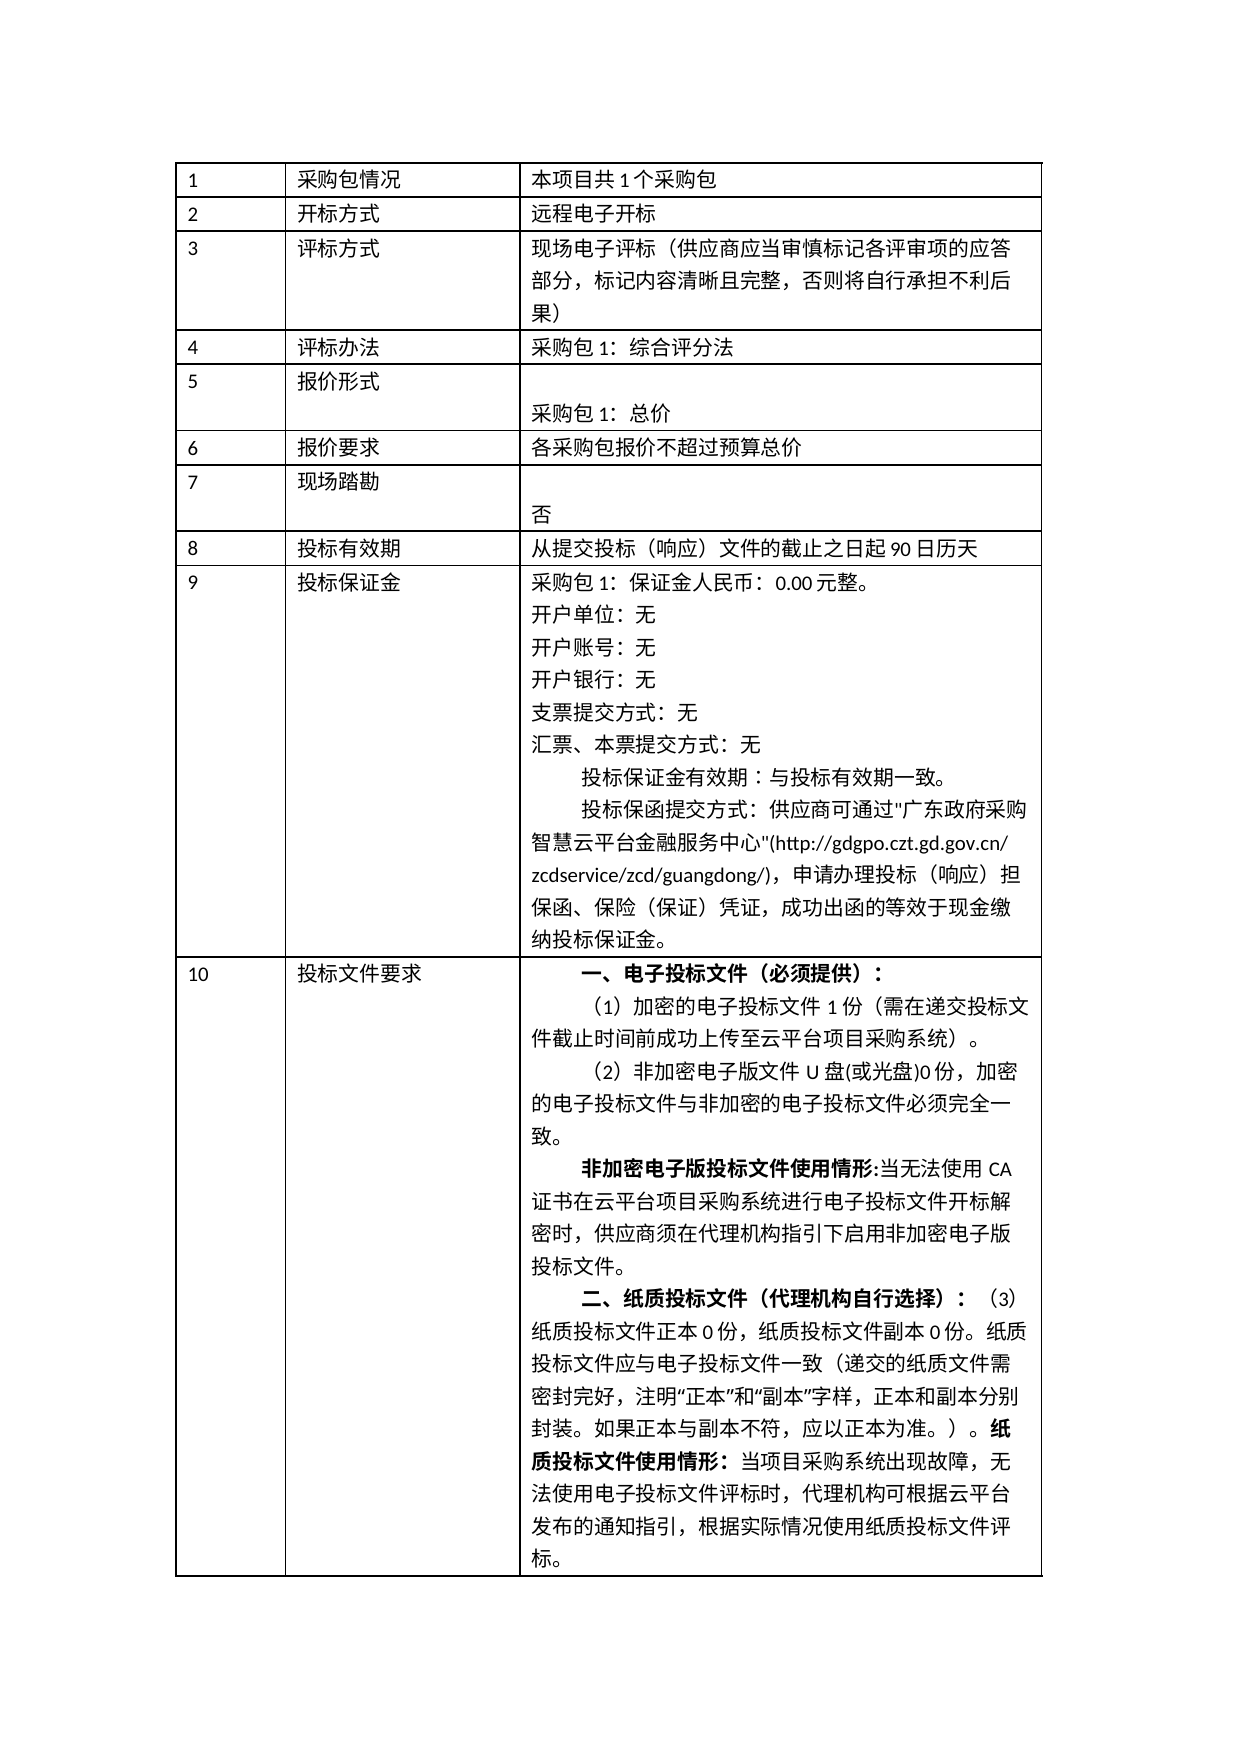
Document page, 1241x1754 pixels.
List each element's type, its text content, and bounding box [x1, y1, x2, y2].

table_cell 报价要求 [286, 431, 519, 464]
table_cell 采购包情况 [286, 164, 519, 196]
table_cell 6 [177, 431, 285, 464]
table_cell 采购包1：保证金人民币：0.00元整。 开户单位：无 开户账号：无 开户银行：无 支票提交方式：无 汇票、本票提交方式：无 投标保证金有效期∶与投标有效期一致。 投标保函提交方式：供应商可通过"广东政府采购智慧云平台金融服务中心"(http://gdgpo.czt.gd.gov.cn/zcdservice/zcd/guangdong/)，申请办理投标（响应）担保函、保险（保证）凭证，成功出函的等效于现金缴纳投标保证金。 [521, 566, 1041, 956]
table_cell 投标有效期 [286, 532, 519, 564]
table_cell 4 [177, 331, 285, 363]
table_cell 投标保证金 [286, 566, 519, 956]
table_cell 9 [177, 566, 285, 956]
table_cell 2 [177, 198, 285, 230]
table_cell 报价形式 [286, 365, 519, 430]
table_cell 开标方式 [286, 198, 519, 230]
table_cell 投标文件要求 [286, 958, 519, 1575]
table_cell 各采购包报价不超过预算总价 [521, 431, 1041, 464]
table_cell 采购包1：总价 [521, 365, 1041, 430]
table_cell 本项目共1个采购包 [521, 164, 1041, 196]
table_cell 现场踏勘 [286, 466, 519, 530]
table_cell 8 [177, 532, 285, 564]
table_cell 采购包1：综合评分法 [521, 331, 1041, 363]
table_cell 评标方式 [286, 232, 519, 329]
table_cell 10 [177, 958, 285, 1575]
table_cell 现场电子评标（供应商应当审慎标记各评审项的应答部分，标记内容清晰且完整，否则将自行承担不利后果） [521, 232, 1041, 329]
table_cell 远程电子开标 [521, 198, 1041, 230]
table_cell 5 [177, 365, 285, 430]
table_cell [521, 958, 1041, 1575]
table_cell 7 [177, 466, 285, 530]
table_cell 3 [177, 232, 285, 329]
table_cell 从提交投标（响应）文件的截止之日起90日历天 [521, 532, 1041, 564]
table_cell 评标办法 [286, 331, 519, 363]
table_cell 否 [521, 466, 1041, 530]
table_cell 1 [177, 164, 285, 196]
